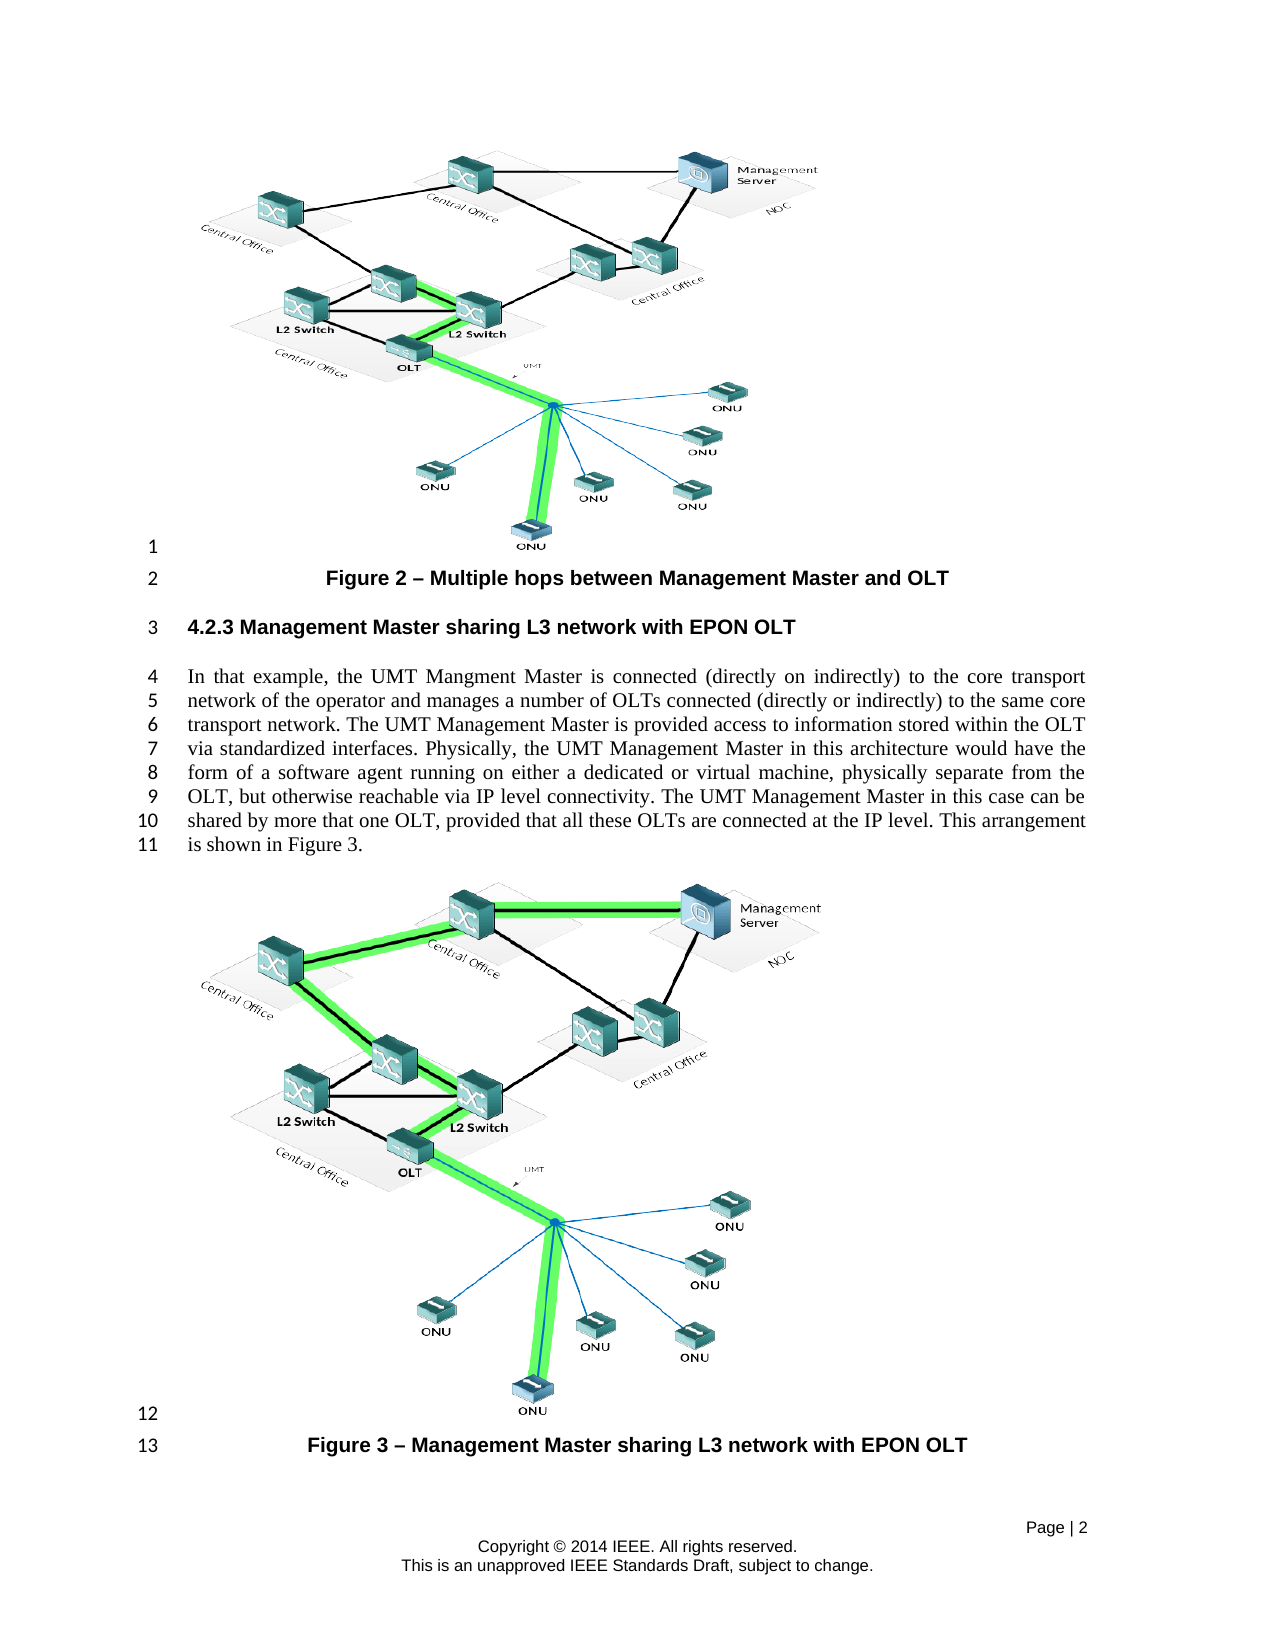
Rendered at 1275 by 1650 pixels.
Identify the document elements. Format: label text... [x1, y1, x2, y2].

subtitle 4.2.3 Management Master sharing L3 network with EPON OLT [187, 614, 1087, 638]
